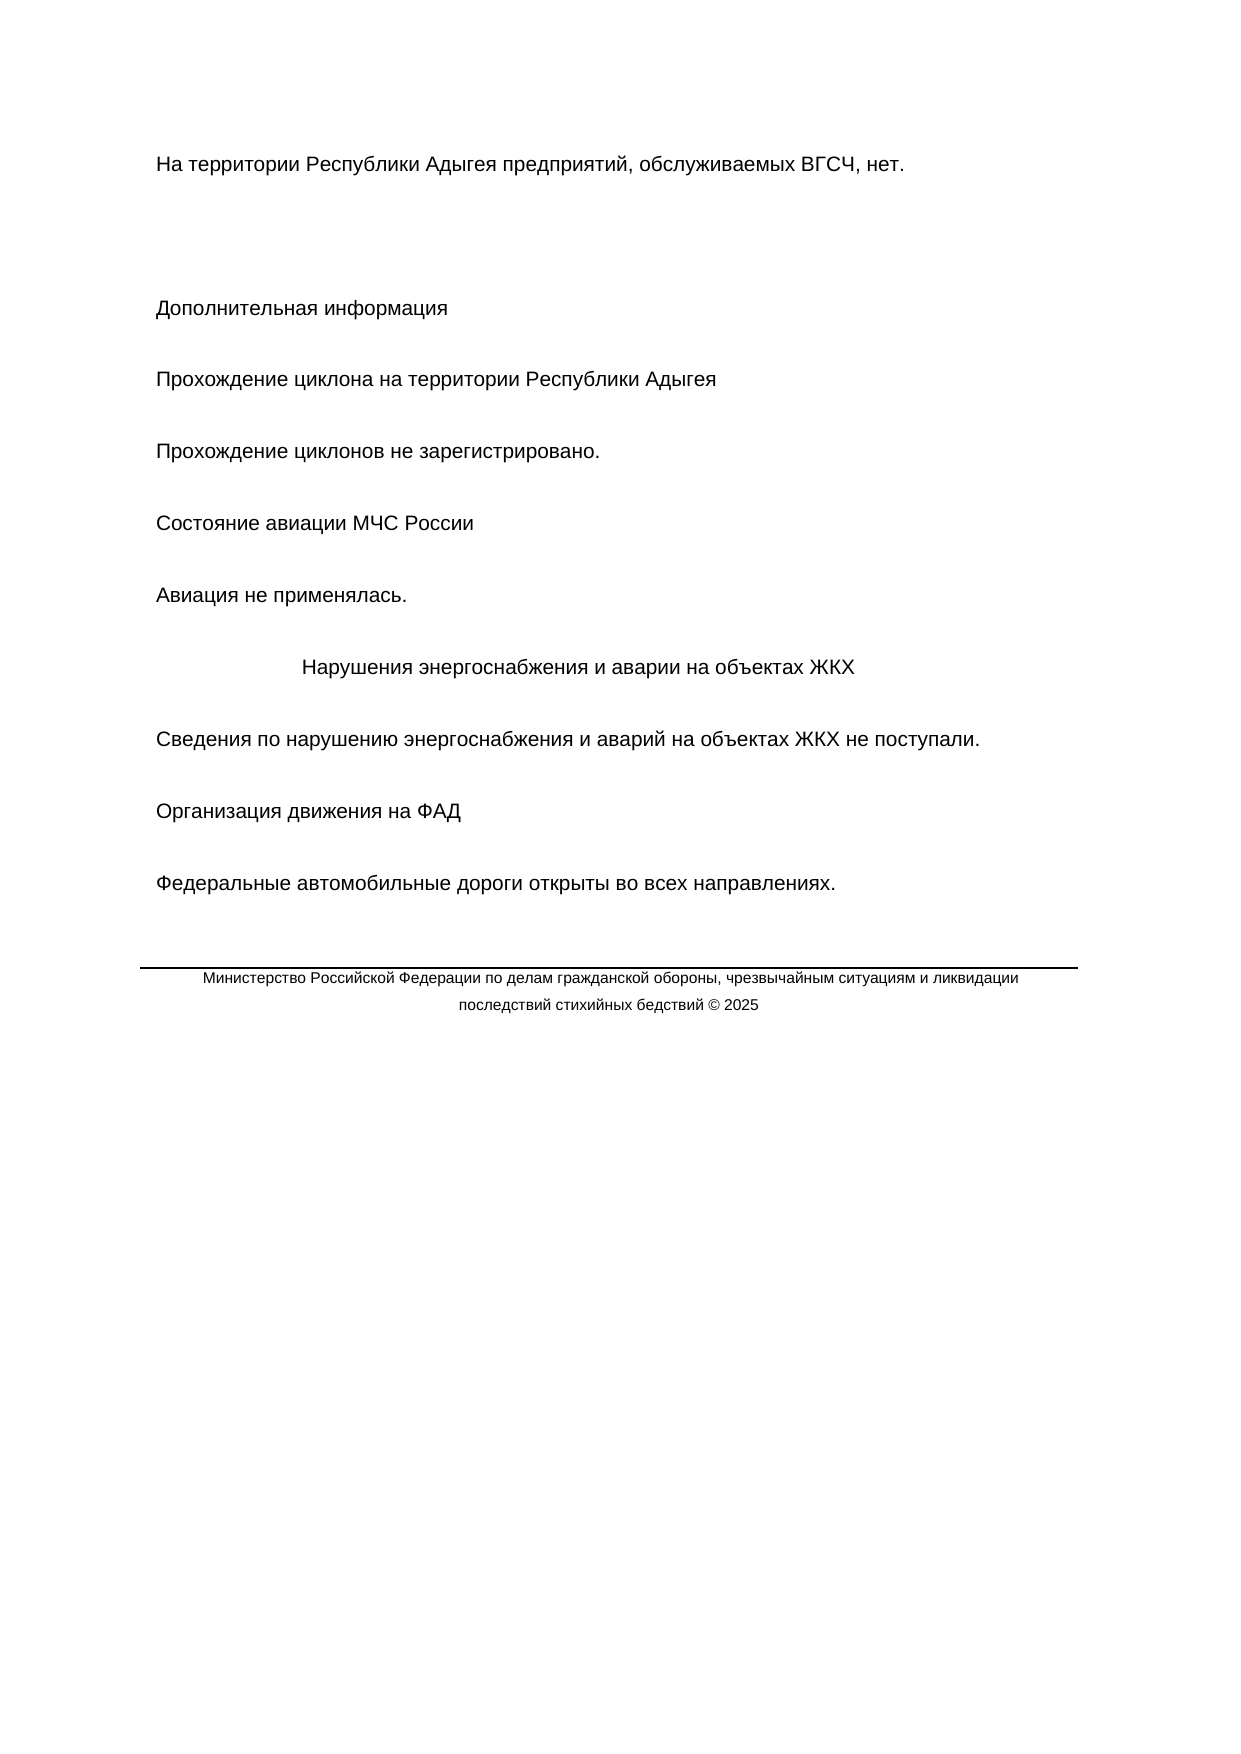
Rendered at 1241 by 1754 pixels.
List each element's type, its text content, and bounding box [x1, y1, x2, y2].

table_cell Министерство Российской Федерации по делам гражданской обороны, чрезвычайным ситуациям и ликвидации последствий стихийных бедствий © 2025 [140, 969, 1078, 1051]
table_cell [140, 150, 1078, 967]
